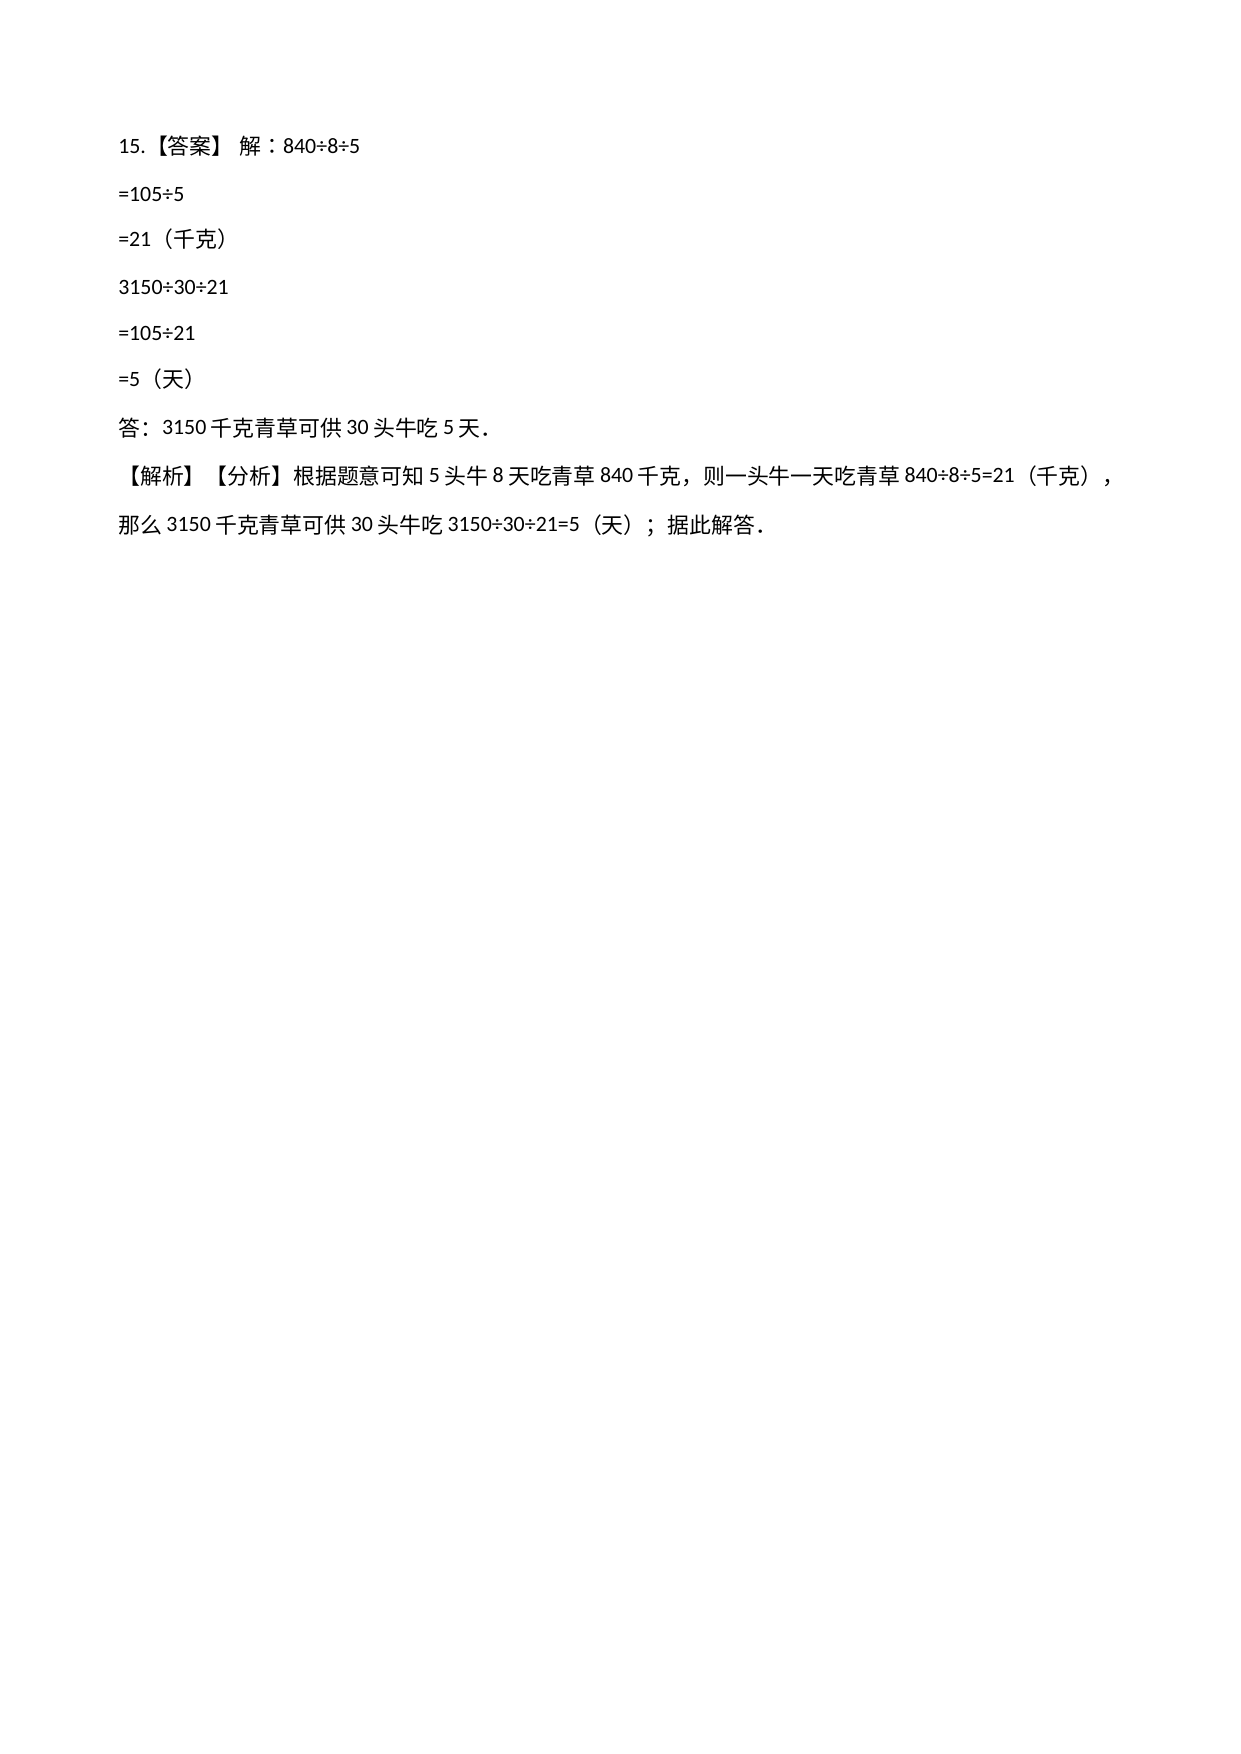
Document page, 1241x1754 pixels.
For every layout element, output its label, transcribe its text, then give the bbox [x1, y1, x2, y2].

text =105÷21 [118, 316, 1122, 348]
text =105÷5 [118, 177, 1122, 209]
text =5（天） [118, 362, 1122, 394]
text 15.【答案】 解：840÷8÷5 [118, 129, 1122, 162]
text =21（千克） [118, 223, 1122, 255]
text 【解析】【分析】根据题意可知5头牛8天吃青草840千克，则一头牛一天吃青草840÷8÷5=21（千克），那么3150千克青草可供30头牛吃3150÷30÷21=5（天）；据此解答． [118, 458, 1122, 540]
text 答：3150千克青草可供30头牛吃5天． [118, 410, 1122, 443]
text 3150÷30÷21 [118, 270, 1122, 303]
